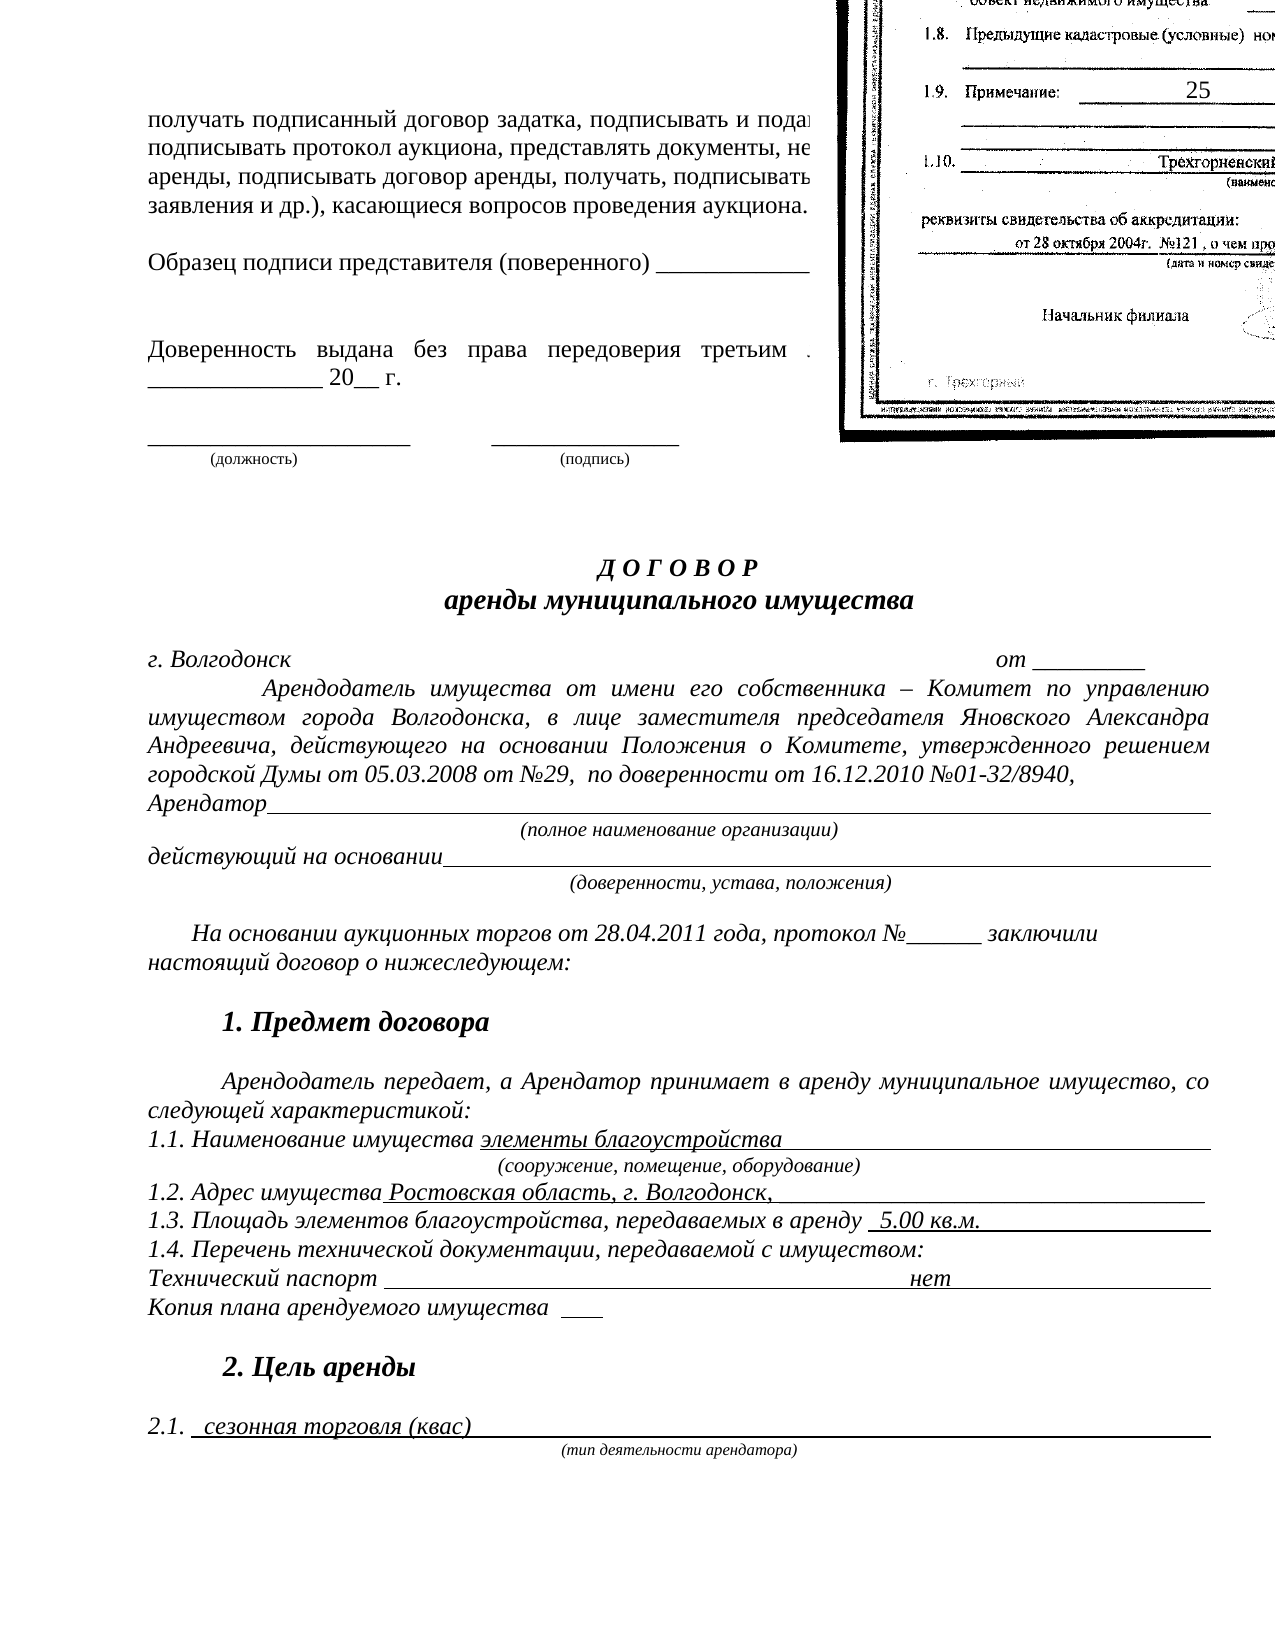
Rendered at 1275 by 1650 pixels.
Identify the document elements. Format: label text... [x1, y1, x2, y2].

text 1.2. Адрес имущества Ростовская область, г. Волгодонск, __________________________________ [148, 1177, 1211, 1205]
text (полное наименование организации) [148, 817, 1211, 841]
text (должность) (подпись) (расшифровка подписи) [148, 449, 809, 468]
text На основании аукционных торгов от 28.04.2011 года, протокол №______ заключили настоящий договор о нижеследующем: [148, 918, 1181, 975]
subtitle Д О Г О В О Р [148, 553, 1208, 582]
text Технический паспорт нет [148, 1263, 1211, 1292]
text 1. Предмет договора [148, 1004, 1211, 1038]
text Арендатор [148, 788, 1211, 817]
text действующий на основании [148, 841, 1211, 870]
text 2.1. сезонная торговля (квас) [148, 1411, 1211, 1440]
text 2. Цель аренды [148, 1349, 1211, 1383]
text г. Волгодонск от _________ [148, 644, 1211, 673]
text (доверенности, устава, положения) [148, 870, 1211, 894]
text 1.1. Наименование имущества элементы благоустройства [148, 1124, 1211, 1153]
text (сооружение, помещение, оборудование) [148, 1153, 1211, 1177]
text Доверенность выдана без права передоверия третьим лицам и действительна до «___» ______________ 20__ г. [148, 334, 809, 391]
text аренды муниципального имущества [148, 582, 1211, 616]
text Арендодатель передает, а Арендатор принимает в аренду муниципальное имущество, со следующей характеристикой: [148, 1066, 1211, 1124]
text Копия плана арендуемого имущества [148, 1292, 1211, 1320]
text _____________________ _______________ ___________________ [148, 420, 809, 449]
text 1.3. Площадь элементов благоустройства, передаваемых в аренду 5.00 кв.м. [148, 1205, 1211, 1234]
text (тип деятельности арендатора) [148, 1440, 1211, 1459]
text Образец подписи представителя (поверенного) _________________/_________________/ [148, 247, 809, 276]
text 1.4. Перечень технической документации, передаваемой с имуществом: [148, 1234, 1211, 1263]
text Арендодатель имущества от имени его собственника – Комитет по управлению имуществом города Волгодонска, в лице заместителя председателя Яновского Александра Андреевича, действующего на основании Положения о Комитете, утвержденного решением городской Думы от 05.03.2008 от №29, по доверенности от 16.12.2010 №01-32/8940, [148, 673, 1211, 788]
